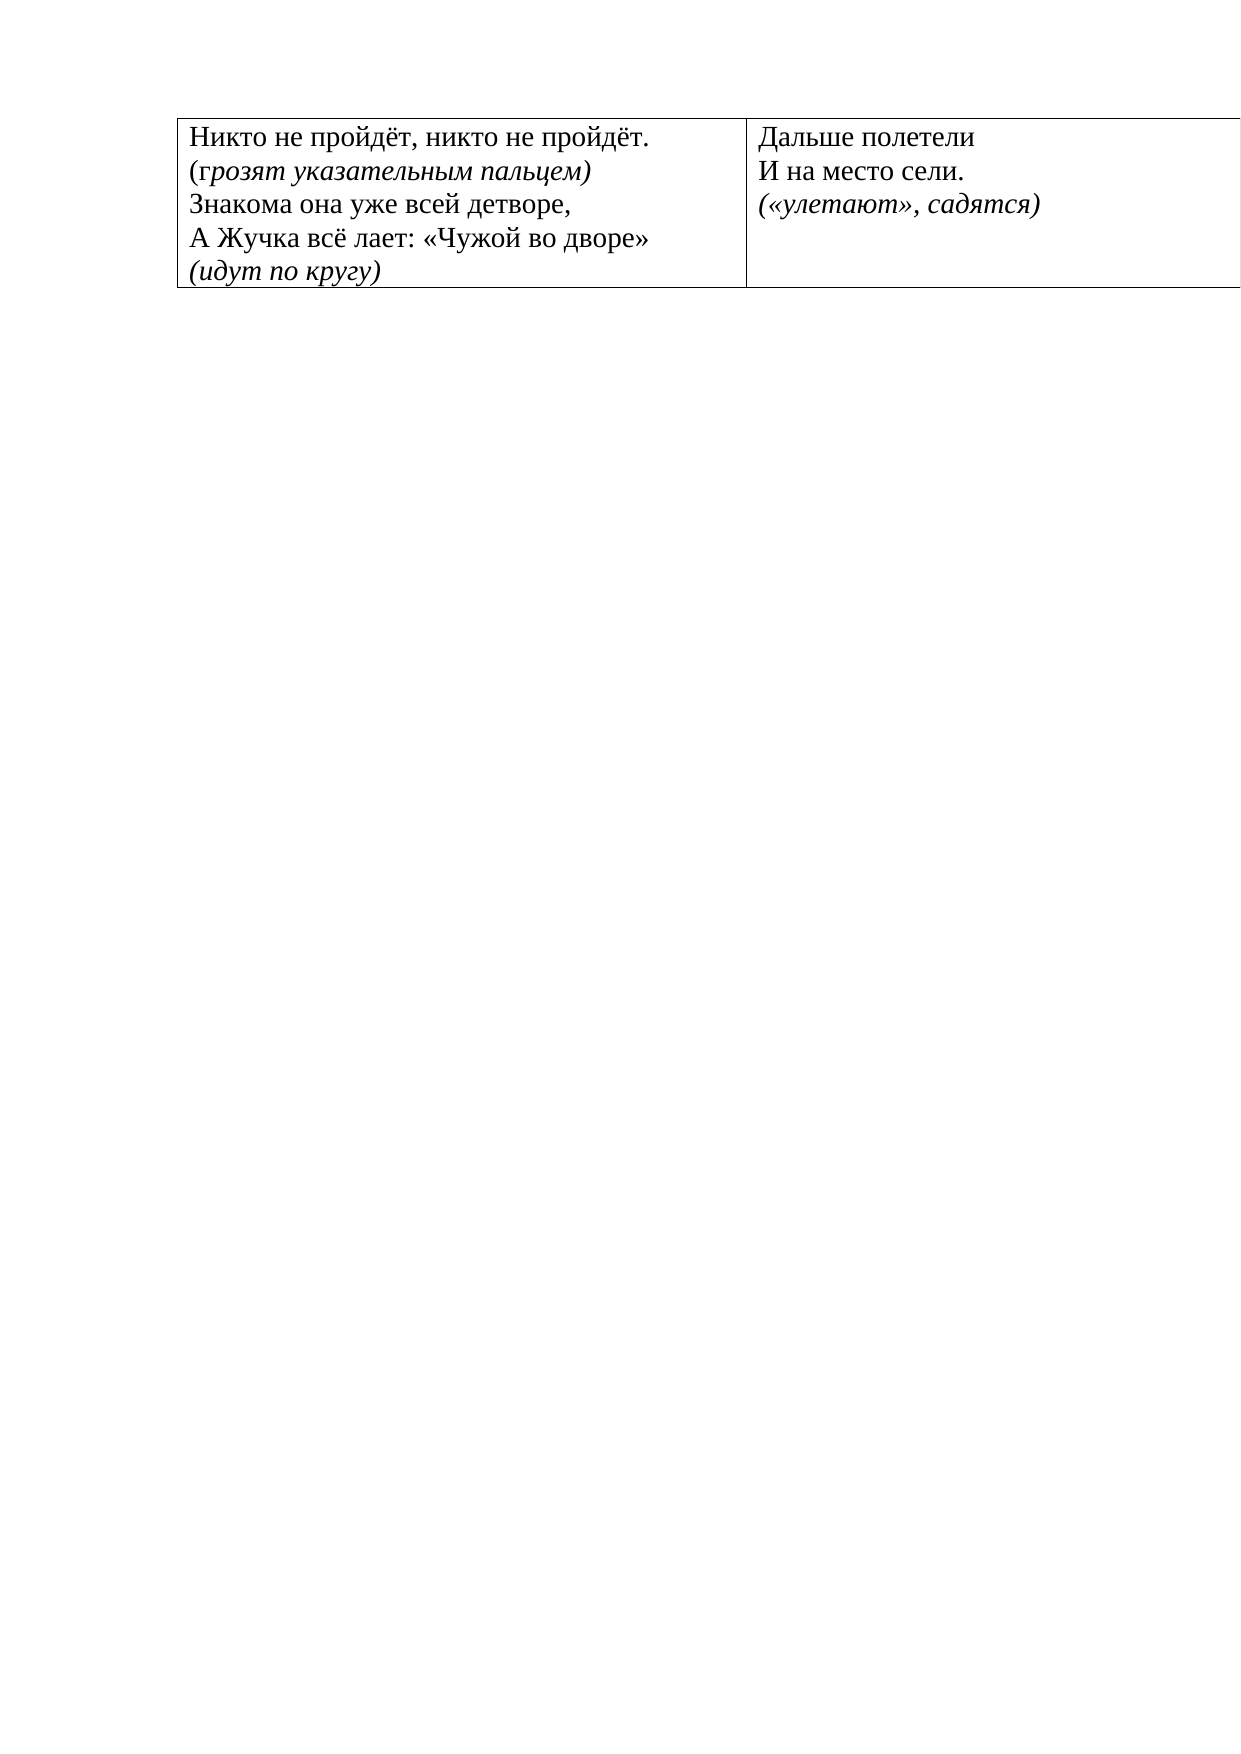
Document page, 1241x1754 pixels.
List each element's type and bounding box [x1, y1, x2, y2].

table_cell [178, 119, 746, 287]
table_cell [747, 119, 1240, 287]
